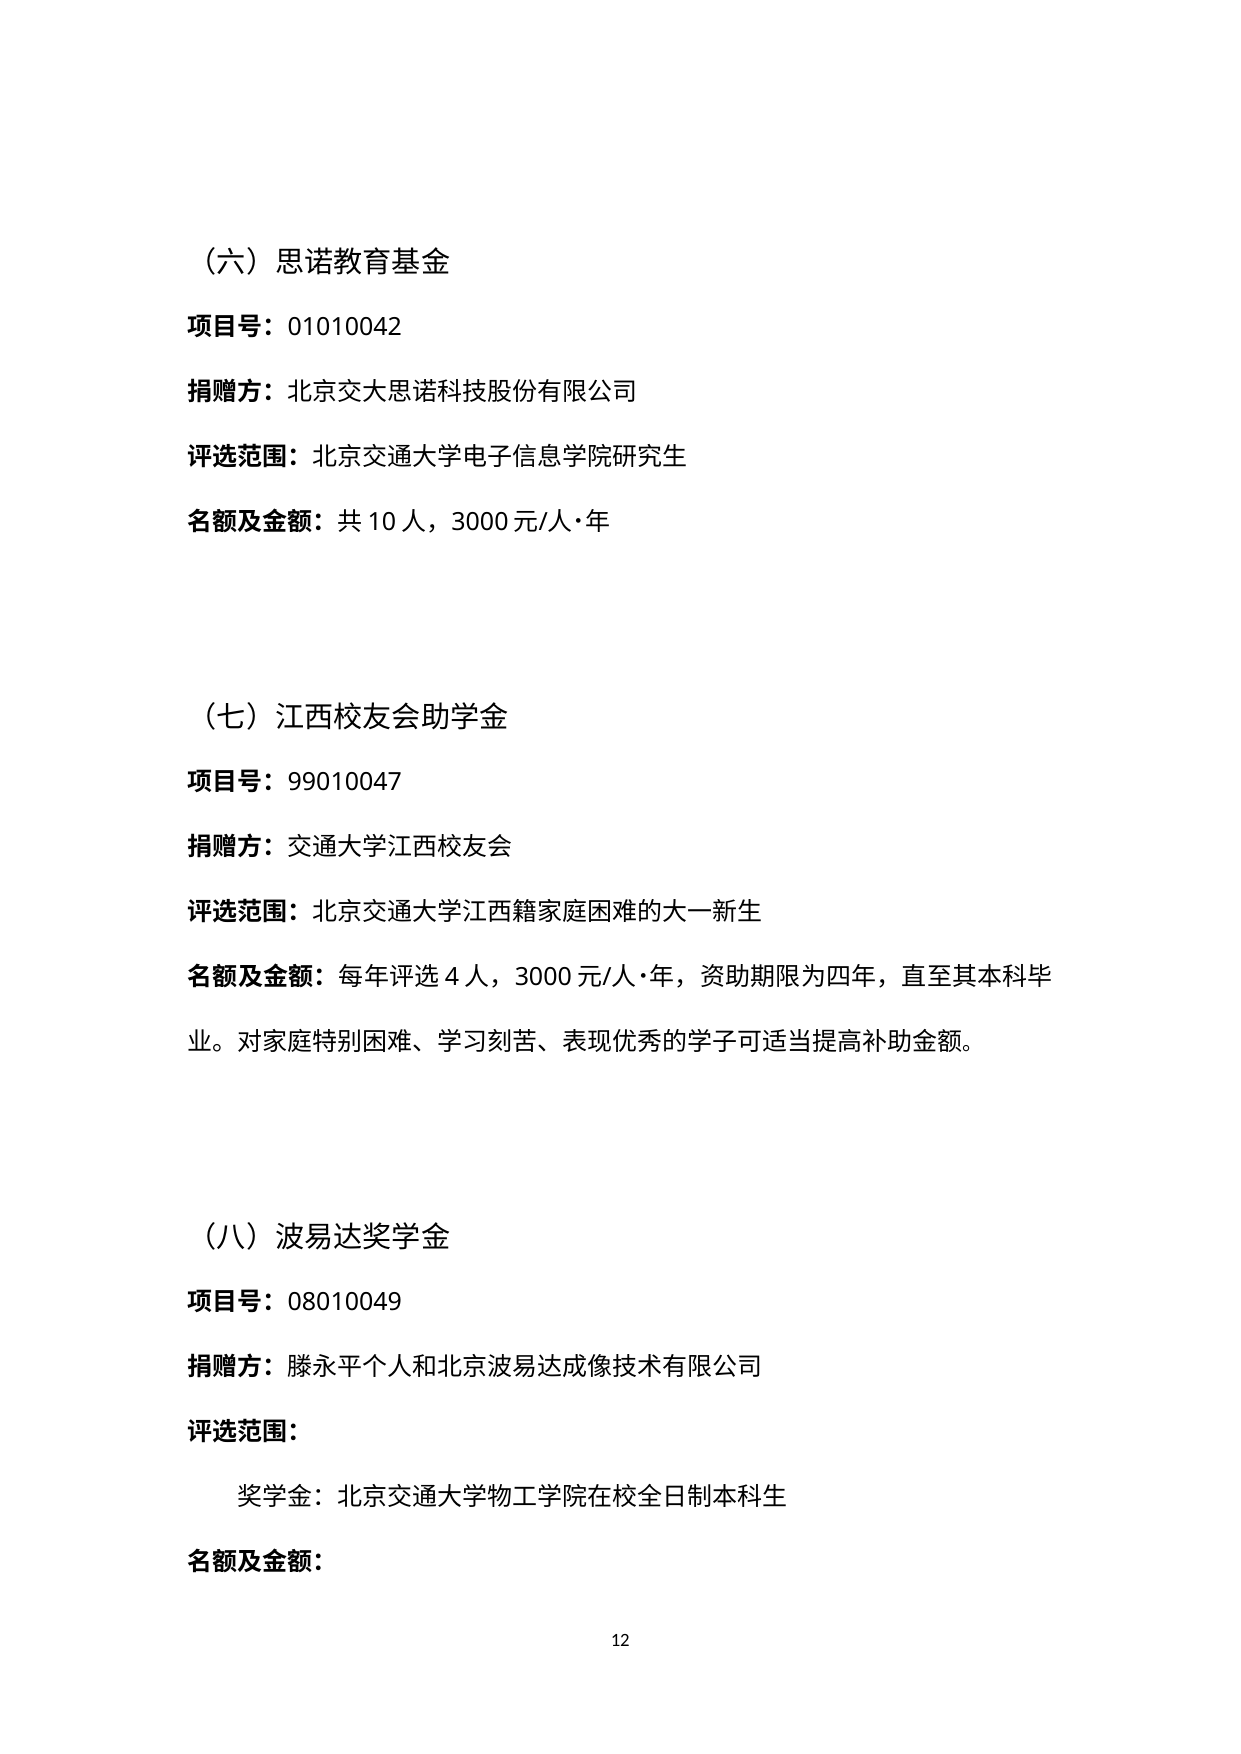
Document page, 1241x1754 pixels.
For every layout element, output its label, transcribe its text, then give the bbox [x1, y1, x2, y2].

text 评选范围：北京交通大学电子信息学院研究生 [187, 422, 1053, 487]
text 评选范围：北京交通大学江西籍家庭困难的大一新生 [187, 877, 1053, 942]
text 项目号：01010042 [187, 292, 1053, 357]
text 捐赠方：滕永平个人和北京波易达成像技术有限公司 [187, 1332, 1053, 1397]
subtitle 波易达奖学金 [187, 1202, 1053, 1267]
subtitle 思诺教育基金 [187, 227, 1053, 292]
text 捐赠方：交通大学江西校友会 [187, 812, 1053, 877]
text 奖学金：北京交通大学物工学院在校全日制本科生 [187, 1462, 1053, 1527]
text 项目号：08010049 [187, 1267, 1053, 1332]
subtitle 江西校友会助学金 [187, 682, 1053, 747]
text 名额及金额：每年评选4人，3000元/人˙年，资助期限为四年，直至其本科毕业。对家庭特别困难、学习刻苦、表现优秀的学子可适当提高补助金额。 [187, 942, 1053, 1072]
text 名额及金额：共10人，3000元/人˙年 [187, 487, 1053, 552]
text 捐赠方：北京交大思诺科技股份有限公司 [187, 357, 1053, 422]
text 名额及金额： [187, 1527, 1053, 1592]
text 项目号：99010047 [187, 747, 1053, 812]
text 评选范围： [187, 1397, 1053, 1462]
